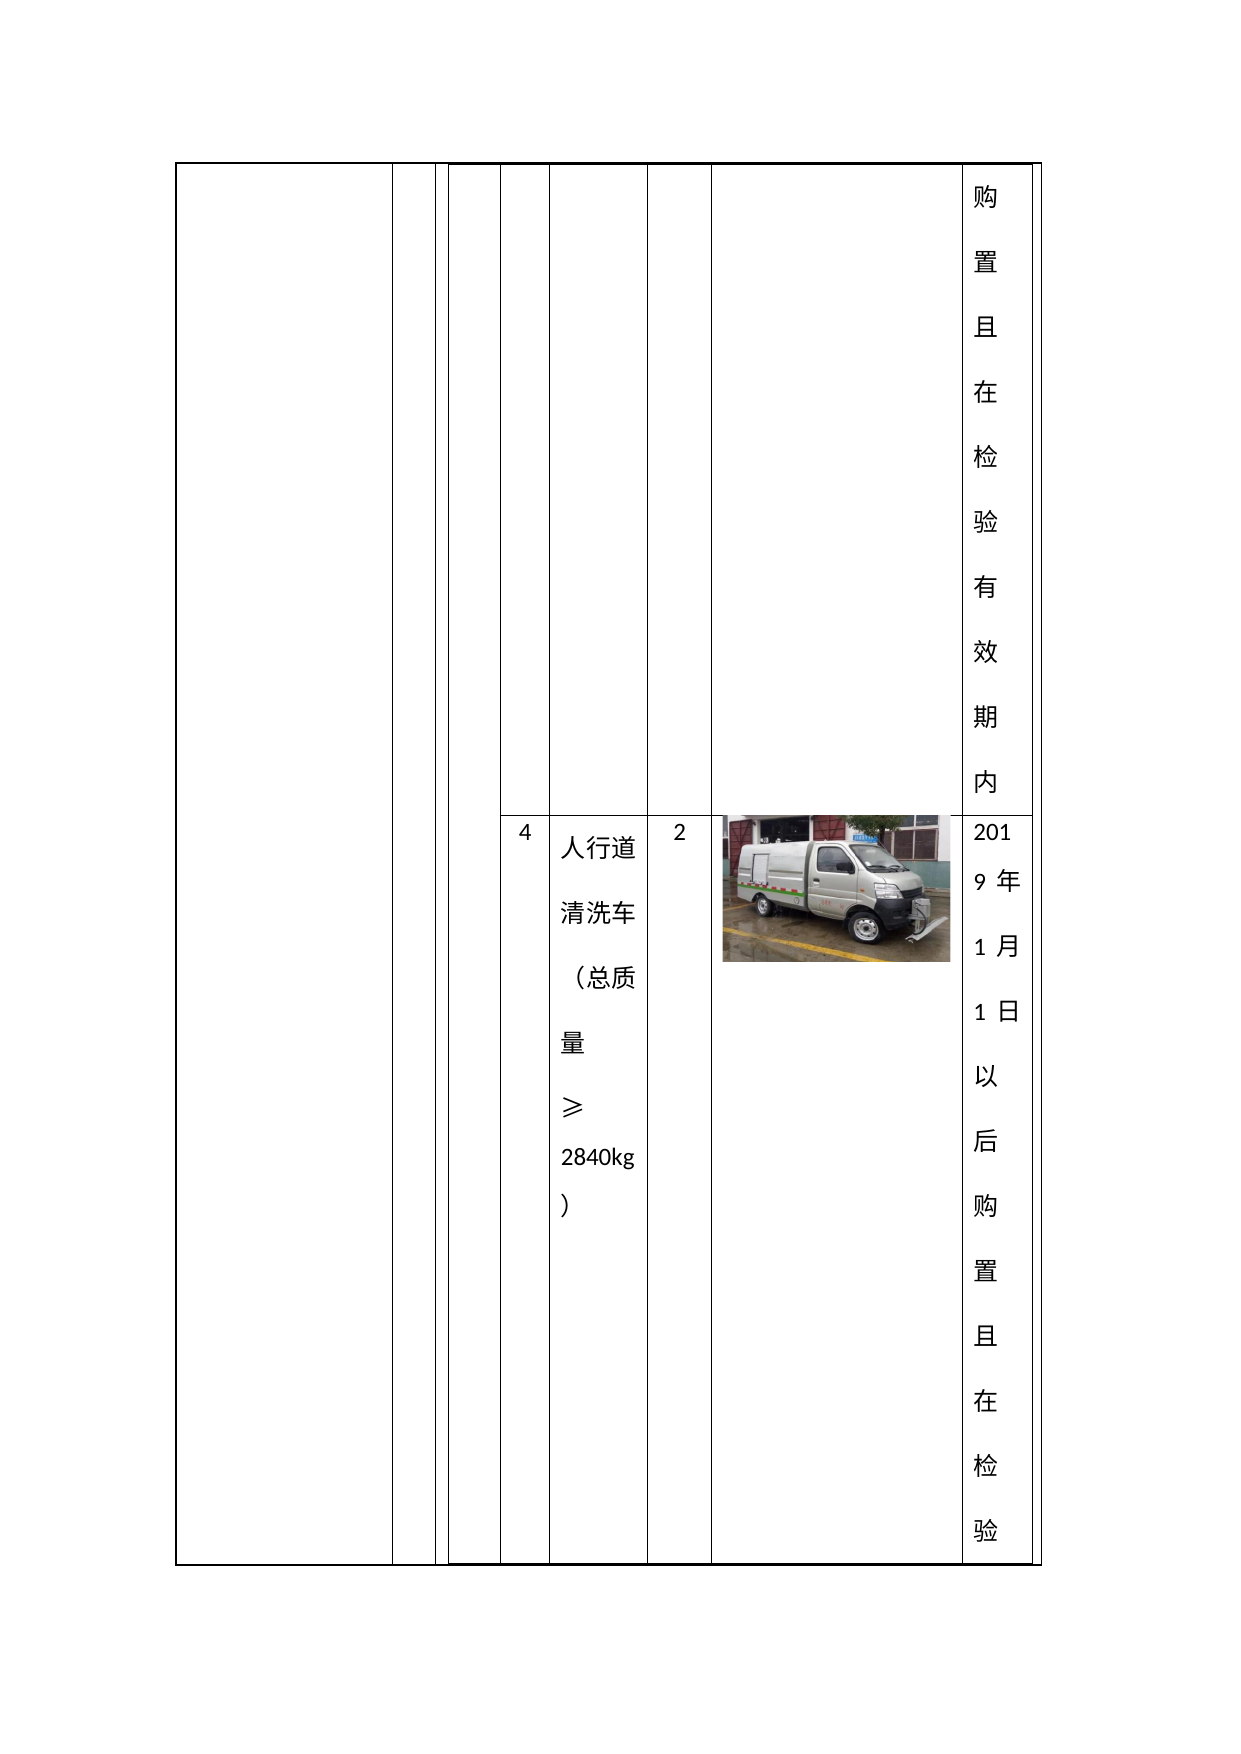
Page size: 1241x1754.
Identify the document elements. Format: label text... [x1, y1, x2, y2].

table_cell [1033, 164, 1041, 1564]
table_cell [712, 165, 962, 815]
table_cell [550, 816, 647, 1563]
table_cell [712, 816, 962, 1563]
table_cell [648, 165, 711, 815]
table_cell [177, 164, 392, 1564]
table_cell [436, 164, 448, 1564]
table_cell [550, 165, 647, 815]
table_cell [963, 165, 1032, 815]
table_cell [648, 816, 711, 1563]
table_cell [501, 165, 549, 815]
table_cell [449, 165, 500, 1563]
table_cell 7 [393, 164, 435, 1564]
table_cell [963, 816, 1032, 1563]
picture [722, 815, 951, 962]
